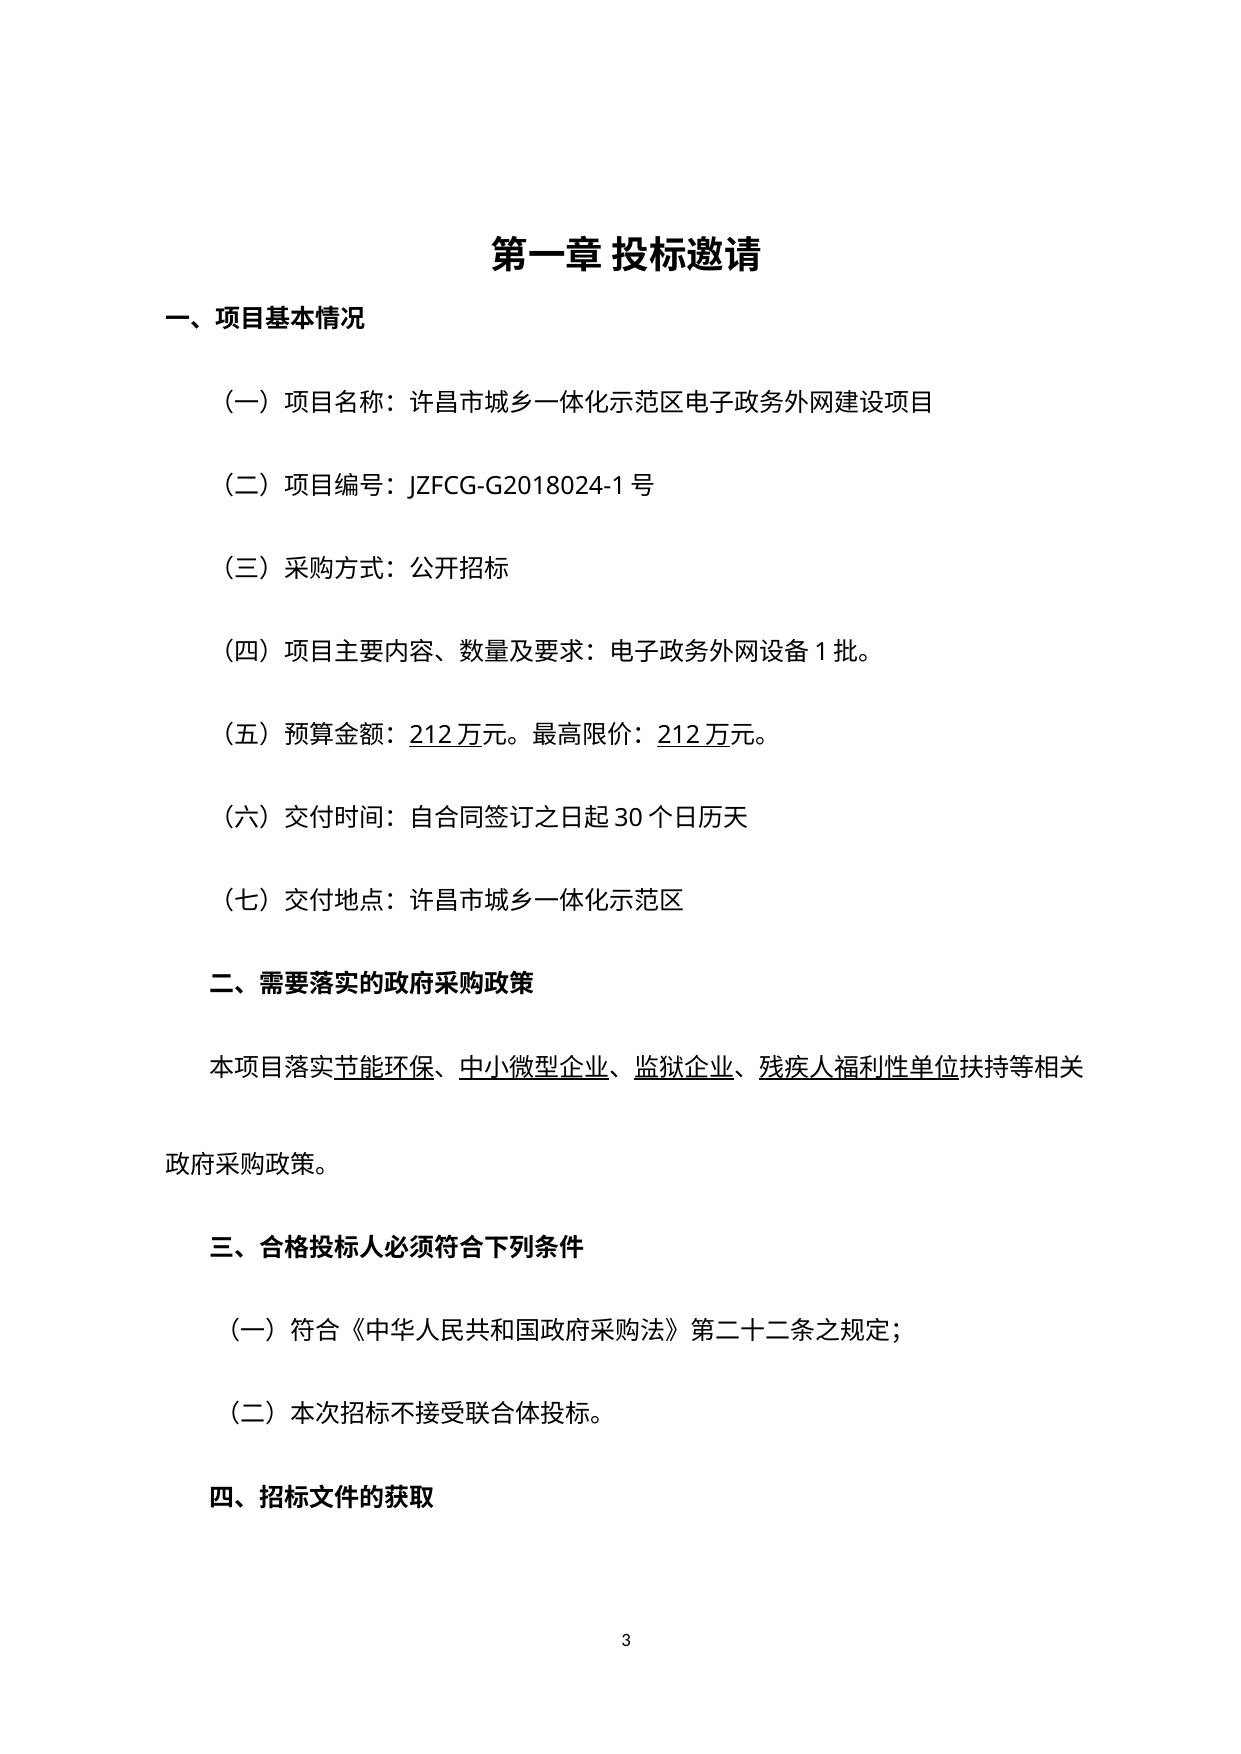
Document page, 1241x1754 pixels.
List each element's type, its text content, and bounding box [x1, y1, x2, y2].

text （一）符合《中华人民共和国政府采购法》第二十二条之规定； [165, 1296, 1087, 1361]
text （四）项目主要内容、数量及要求：电子政务外网设备1批。 [165, 617, 1087, 682]
text （七）交付地点：许昌市城乡一体化示范区 [165, 866, 1087, 931]
text （一）项目名称：许昌市城乡一体化示范区电子政务外网建设项目 [165, 368, 1087, 433]
text 第一章 投标邀请 [165, 219, 1087, 284]
text 二、需要落实的政府采购政策 [165, 949, 1087, 1014]
text 四、招标文件的获取 [165, 1463, 1087, 1528]
text 三、合格投标人必须符合下列条件 [165, 1213, 1087, 1278]
text （五）预算金额：212万元。最高限价：212万元。 [165, 700, 1087, 765]
text （三）采购方式：公开招标 [165, 534, 1087, 599]
text （六）交付时间：自合同签订之日起30个日历天 [165, 783, 1087, 848]
text （二）项目编号：JZFCG-G2018024-1号 [165, 451, 1087, 516]
text （二）本次招标不接受联合体投标。 [165, 1379, 1087, 1444]
text 一、项目基本情况 [165, 284, 1087, 349]
text 本项目落实节能环保、中小微型企业、监狱企业、残疾人福利性单位扶持等相关政府采购政策。 [165, 1033, 1087, 1195]
